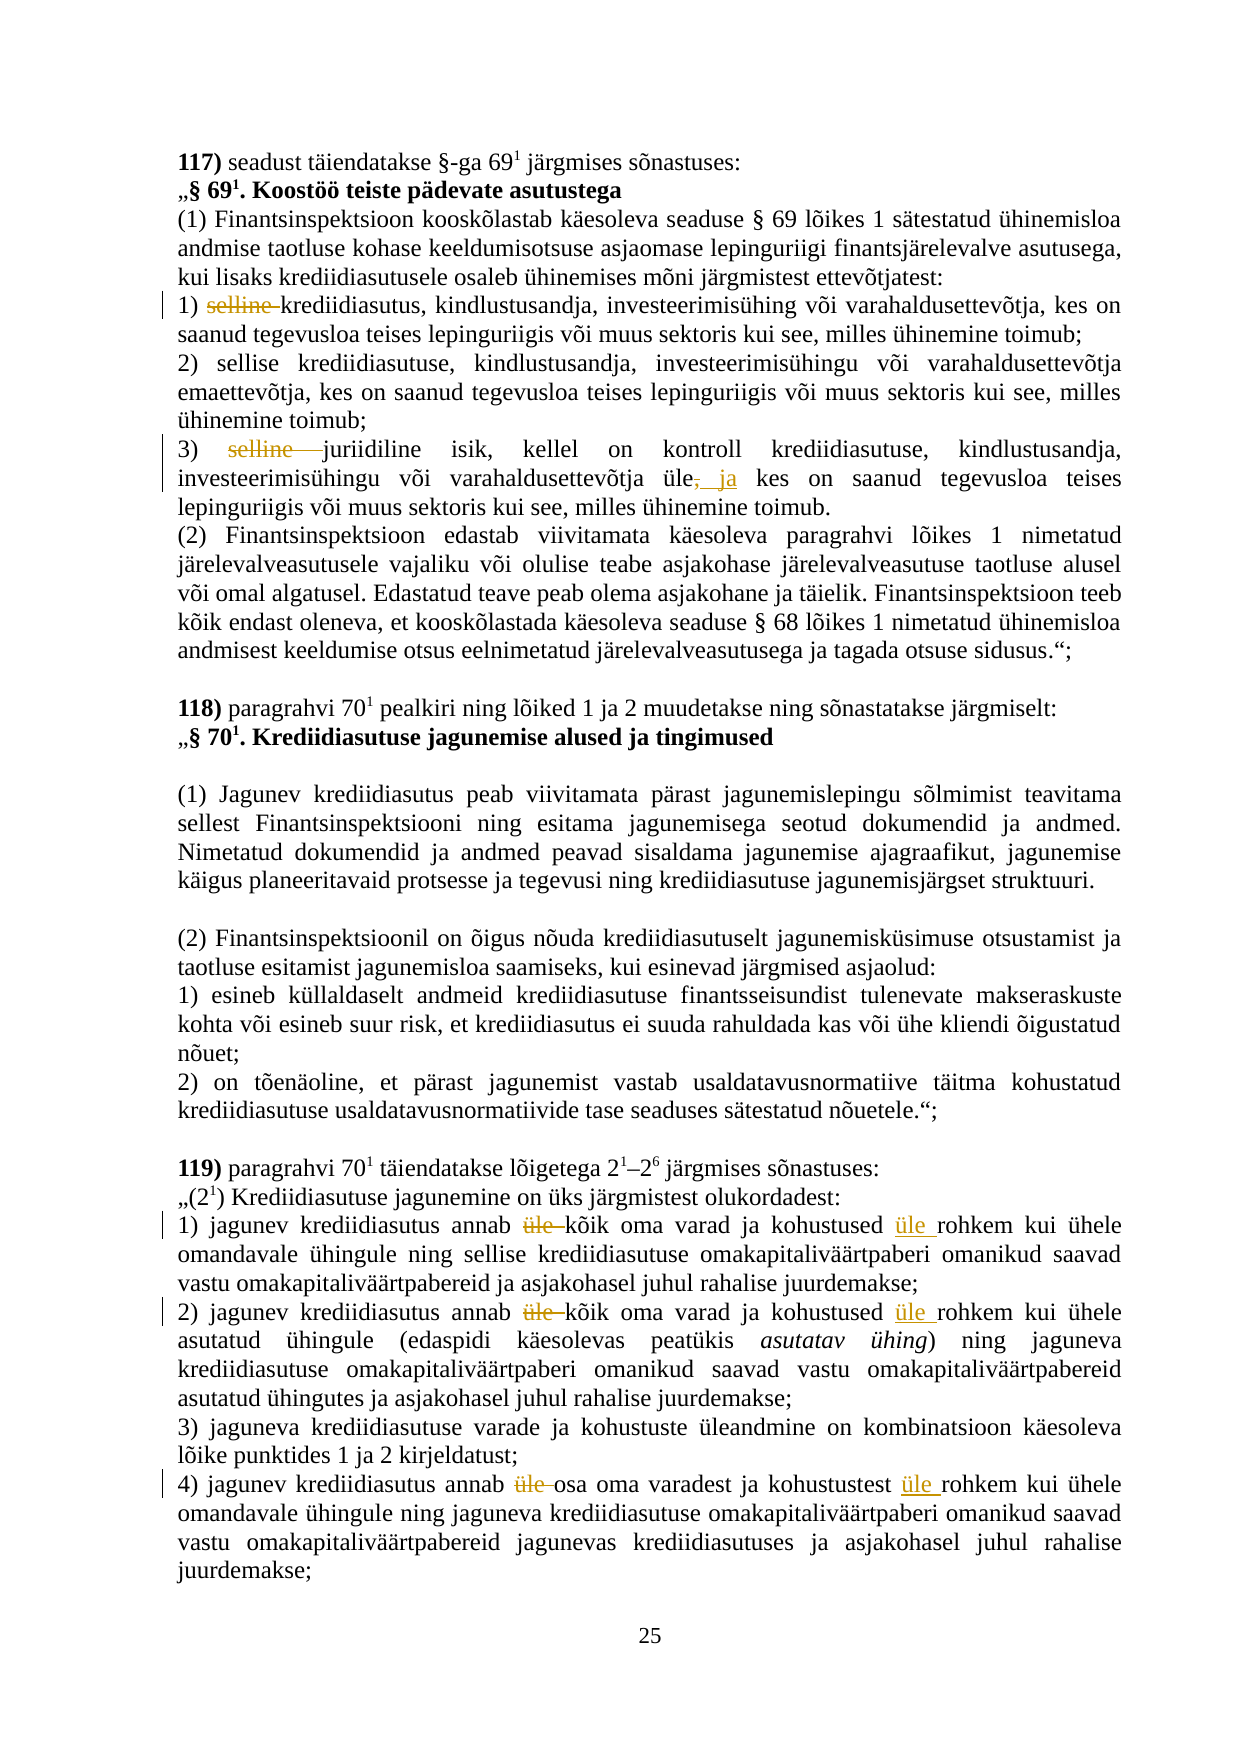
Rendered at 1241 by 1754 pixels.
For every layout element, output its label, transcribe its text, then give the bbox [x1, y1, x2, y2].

text 1) jagunev krediidiasutus annab kõik oma varad ja kohustused rohkem kui ühele omandavale ühingule ning sellise krediidiasutuse omakapitaliväärtpaberi omanikud saavad vastu omakapitaliväärtpabereid ja asjakohasel juhul rahalise juurdemakse; [177, 1211, 1122, 1297]
text „§ 691. Koostöö teiste pädevate asutustega [177, 176, 1122, 204]
text (1) Jagunev krediidiasutus peab viivitamata pärast jagunemislepingu sõlmimist teavitama sellest Finantsinspektsiooni ning esitama jagunemisega seotud dokumendid ja andmed. Nimetatud dokumendid ja andmed peavad sisaldama jagunemise ajagraafikut, jagunemise käigus planeeritavaid protsesse ja tegevusi ning krediidiasutuse jagunemisjärgset struktuuri. [177, 779, 1122, 894]
text (1) Finantsinspektsioon kooskõlastab käesoleva seaduse § 69 lõikes 1 sätestatud ühinemisloa andmise taotluse kohase keeldumisotsuse asjaomase lepinguriigi finantsjärelevalve asutusega, kui lisaks krediidiasutusele osaleb ühinemises mõni järgmistest ettevõtjatest: [177, 204, 1122, 291]
text 2) jagunev krediidiasutus annab kõik oma varad ja kohustused rohkem kui ühele asutatud ühingule (edaspidi käesolevas peatükis asutatav ühing) ning jaguneva krediidiasutuse omakapitaliväärtpaberi omanikud saavad vastu omakapitaliväärtpabereid asutatud ühingutes ja asjakohasel juhul rahalise juurdemakse; [177, 1297, 1122, 1412]
text 2) sellise krediidiasutuse, kindlustusandja, investeerimisühingu või varahaldusettevõtja emaettevõtja, kes on saanud tegevusloa teises lepinguriigis või muus sektoris kui see, milles ühinemine toimub; [177, 348, 1122, 434]
text 117) seadust täiendatakse §-ga 691 järgmises sõnastuses: [177, 147, 1122, 176]
text 3) jaguneva krediidiasutuse varade ja kohustuste üleandmine on kombinatsioon käesoleva lõike punktides 1 ja 2 kirjeldatust; [177, 1412, 1122, 1469]
text „(21) Krediidiasutuse jagunemine on üks järgmistest olukordadest: [177, 1182, 1122, 1211]
text 3) juriidiline isik, kellel on kontroll krediidiasutuse, kindlustusandja, investeerimisühingu või varahaldusettevõtja üle kes on saanud tegevusloa teises lepinguriigis või muus sektoris kui see, milles ühinemine toimub. [177, 434, 1122, 521]
text „§ 701. Krediidiasutuse jagunemise alused ja tingimused [177, 722, 1122, 751]
text 4) jagunev krediidiasutus annab osa oma varadest ja kohustustest rohkem kui ühele omandavale ühingule ning jaguneva krediidiasutuse omakapitaliväärtpaberi omanikud saavad vastu omakapitaliväärtpabereid jagunevas krediidiasutuses ja asjakohasel juhul rahalise juurdemakse; [177, 1469, 1122, 1584]
text (2) Finantsinspektsioon edastab viivitamata käesoleva paragrahvi lõikes 1 nimetatud järelevalveasutusele vajaliku või olulise teabe asjakohase järelevalveasutuse taotluse alusel või omal algatusel. Edastatud teave peab olema asjakohane ja täielik. Finantsinspektsioon teeb kõik endast oleneva, et kooskõlastada käesoleva seaduse § 68 lõikes 1 nimetatud ühinemisloa andmisest keeldumise otsus eelnimetatud järelevalveasutusega ja tagada otsuse sidusus.“; [177, 521, 1122, 664]
text 2) on tõenäoline, et pärast jagunemist vastab usaldatavusnormatiive täitma kohustatud krediidiasutuse usaldatavusnormatiivide tase seaduses sätestatud nõuetele.“; [177, 1067, 1122, 1124]
text 1) krediidiasutus, kindlustusandja, investeerimisühing või varahaldusettevõtja, kes on saanud tegevusloa teises lepinguriigis või muus sektoris kui see, milles ühinemine toimub; [177, 291, 1122, 348]
text (2) Finantsinspektsioonil on õigus nõuda krediidiasutuselt jagunemisküsimuse otsustamist ja taotluse esitamist jagunemisloa saamiseks, kui esinevad järgmised asjaolud: [177, 923, 1122, 981]
text 118) paragrahvi 701 pealkiri ning lõiked 1 ja 2 muudetakse ning sõnastatakse järgmiselt: [177, 693, 1122, 722]
text 119) paragrahvi 701 täiendatakse lõigetega 21–26 järgmises sõnastuses: [177, 1153, 1122, 1182]
text 1) esineb küllaldaselt andmeid krediidiasutuse finantsseisundist tulenevate makseraskuste kohta või esineb suur risk, et krediidiasutus ei suuda rahuldada kas või ühe kliendi õigustatud nõuet; [177, 981, 1122, 1067]
